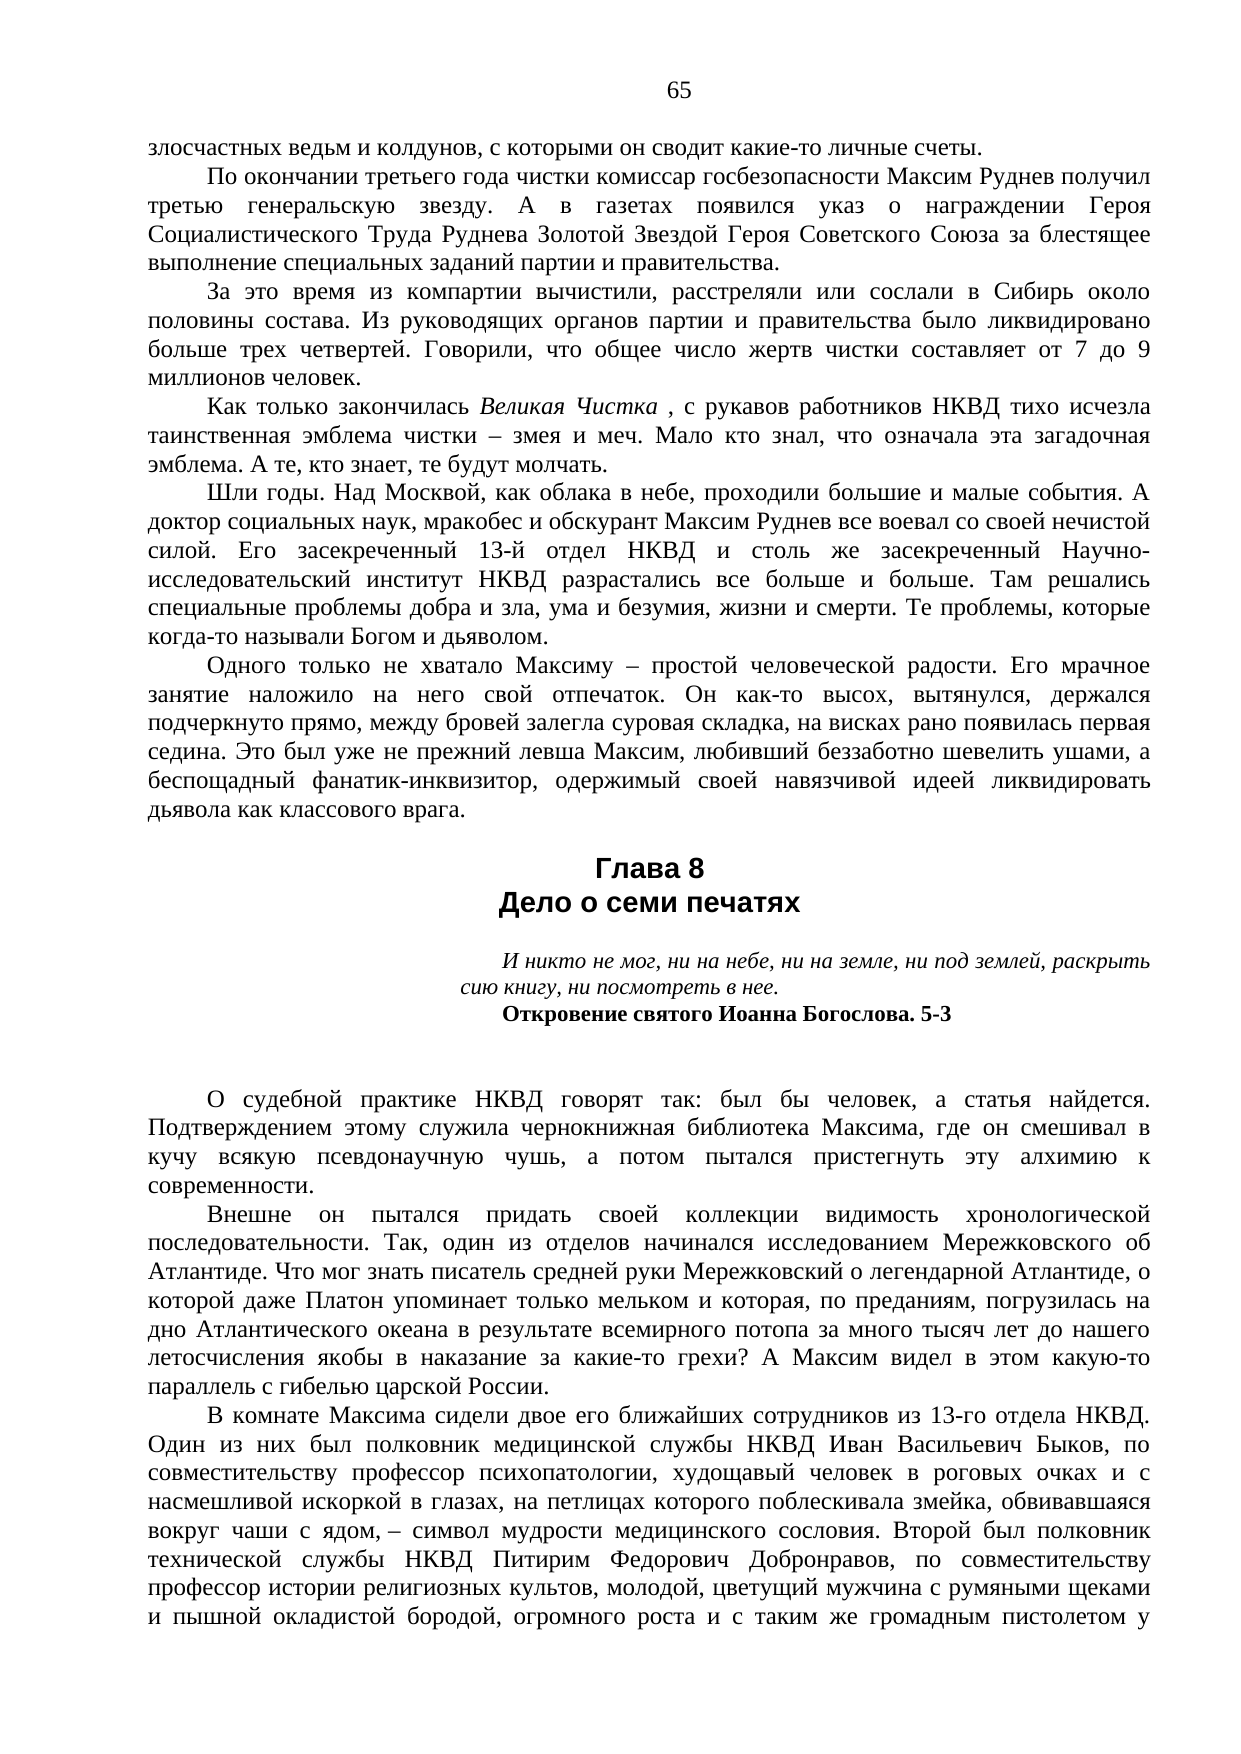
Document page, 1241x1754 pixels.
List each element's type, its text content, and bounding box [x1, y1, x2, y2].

text Шли годы. Над Москвой, как облака в небе, проходили большие и малые события. А доктор социальных наук, мракобес и обскурант Максим Руднев все воевал со своей нечистой силой. Его засекреченный 13-й отдел НКВД и столь же засекреченный Научно-исследовательский институт НКВД разрастались все больше и больше. Там решались специальные проблемы добра и зла, ума и безумия, жизни и смерти. Те проблемы, которые когда-то называли Богом и дьяволом. [148, 477, 1152, 650]
text Как только закончилась Великая Чистка , с рукавов работников НКВД тихо исчезла таинственная эмблема чистки – змея и меч. Мало кто знал, что означала эта загадочная эмблема. А те, кто знает, те будут молчать. [148, 391, 1152, 477]
text И никто не мог, ни на небе, ни на земле, ни под землей, раскрыть сию книгу, ни посмотреть в нее. [460, 947, 1152, 1000]
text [148, 1400, 1152, 1630]
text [148, 132, 1152, 161]
text Откровение святого Иоанна Богослова. 5-3 [460, 1000, 1152, 1026]
subtitle Глава 8 [148, 851, 1152, 885]
text О судебной практике НКВД говорят так: был бы человек, а статья найдется. Подтверждением этому служила чернокнижная библиотека Максима, где он смешивал в кучу всякую псевдонаучную чушь, а потом пытался пристегнуть эту алхимию к современности. [148, 1084, 1152, 1199]
subtitle Дело о семи печатях [148, 885, 1152, 918]
text По окончании третьего года чистки комиссар госбезопасности Максим Руднев получил третью генеральскую звезду. А в газетах появился указ о награждении Героя Социалистического Труда Руднева Золотой Звездой Героя Советского Союза за блестящее выполнение специальных заданий партии и правительства. [148, 161, 1152, 276]
text За это время из компартии вычистили, расстреляли или сослали в Сибирь около половины состава. Из руководящих органов партии и правительства было ликвидировано больше трех четвертей. Говорили, что общее число жертв чистки составляет от 7 до 9 миллионов человек. [148, 276, 1152, 391]
text Одного только не хватало Максиму – простой человеческой радости. Его мрачное занятие наложило на него свой отпечаток. Он как-то высох, вытянулся, держался подчеркнуто прямо, между бровей залегла суровая складка, на висках рано появилась первая седина. Это был уже не прежний левша Максим, любивший беззаботно шевелить ушами, а беспощадный фанатик-инквизитор, одержимый своей навязчивой идеей ликвидировать дьявола как классового врага. [148, 650, 1152, 822]
text Внешне он пытался придать своей коллекции видимость хронологической последовательности. Так, один из отделов начинался исследованием Мережковского об Атлантиде. Что мог знать писатель средней руки Мережковский о легендарной Атлантиде, о которой даже Платон упоминает только мельком и которая, по преданиям, погрузилась на дно Атлантического океана в результате всемирного потопа за много тысяч лет до нашего летосчисления якобы в наказание за какие-то грехи? А Максим видел в этом какую-то параллель с гибелью царской России. [148, 1199, 1152, 1400]
